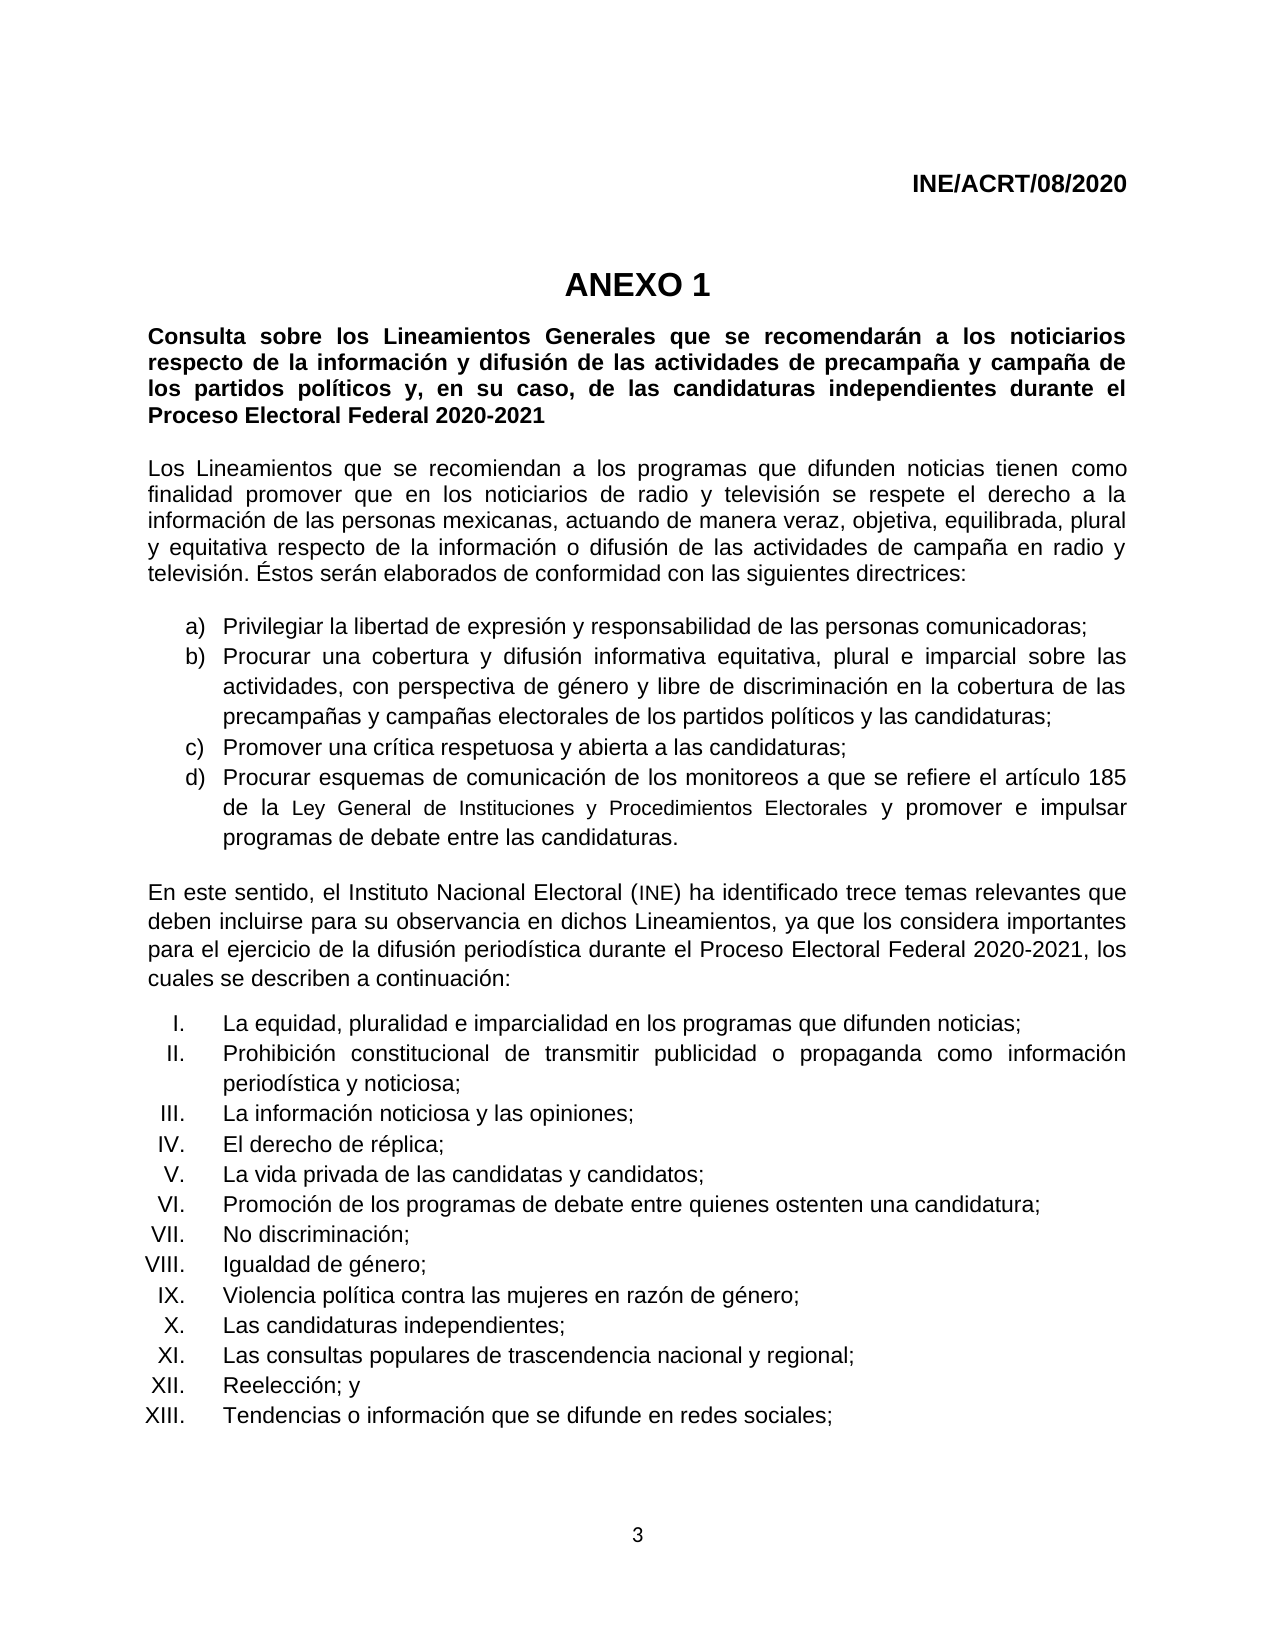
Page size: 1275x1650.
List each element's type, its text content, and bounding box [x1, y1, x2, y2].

list El derecho de réplica; [185, 1131, 1127, 1157]
list Las consultas populares de trascendencia nacional y regional; [185, 1342, 1127, 1368]
list Promoción de los programas de debate entre quienes ostenten una candidatura; [185, 1191, 1127, 1217]
list Igualdad de género; [185, 1251, 1127, 1278]
list Procurar una cobertura y difusión informativa equitativa, plural e imparcial sobre las actividades, con perspectiva de género y libre de discriminación en la cobertura de las precampañas y campañas electorales de los partidos políticos y las candidaturas; [185, 643, 1127, 729]
list Reelección; y [185, 1372, 1127, 1398]
list Promover una crítica respetuosa y abierta a las candidaturas; [185, 733, 1127, 760]
list La equidad, pluralidad e imparcialidad en los programas que difunden noticias; [185, 1010, 1127, 1036]
list La vida privada de las candidatas y candidatos; [185, 1161, 1127, 1187]
text Los Lineamientos que se recomiendan a los programas que difunden noticias tienen como finalidad promover que en los noticiarios de radio y televisión se respete el derecho a la información de las personas mexicanas, actuando de manera veraz, objetiva, equilibrada, plural y equitativa respecto de la información o difusión de las actividades de campaña en radio y televisión. Éstos serán elaborados de conformidad con las siguientes directrices: [148, 454, 1127, 586]
list Privilegiar la libertad de expresión y responsabilidad de las personas comunicadoras; [185, 613, 1127, 639]
list Prohibición constitucional de transmitir publicidad o propaganda como información periodística y noticiosa; [185, 1040, 1127, 1096]
list Tendencias o información que se difunde en redes sociales; [185, 1402, 1127, 1429]
list Las candidaturas independientes; [185, 1312, 1127, 1338]
list La información noticiosa y las opiniones; [185, 1100, 1127, 1127]
list Violencia política contra las mujeres en razón de género; [185, 1282, 1127, 1308]
list Procurar esquemas de comunicación de los monitoreos a que se refiere el artículo 185 de la Ley General de Instituciones y Procedimientos Electorales y promover e impulsar programas de debate entre las candidaturas. [185, 764, 1127, 850]
list No discriminación; [185, 1221, 1127, 1247]
text En este sentido, el Instituto Nacional Electoral (INE) ha identificado trece temas relevantes que deben incluirse para su observancia en dichos Lineamientos, ya que los considera importantes para el ejercicio de la difusión periodística durante el Proceso Electoral Federal 2020-2021, los cuales se describen a continuación: [148, 879, 1127, 991]
